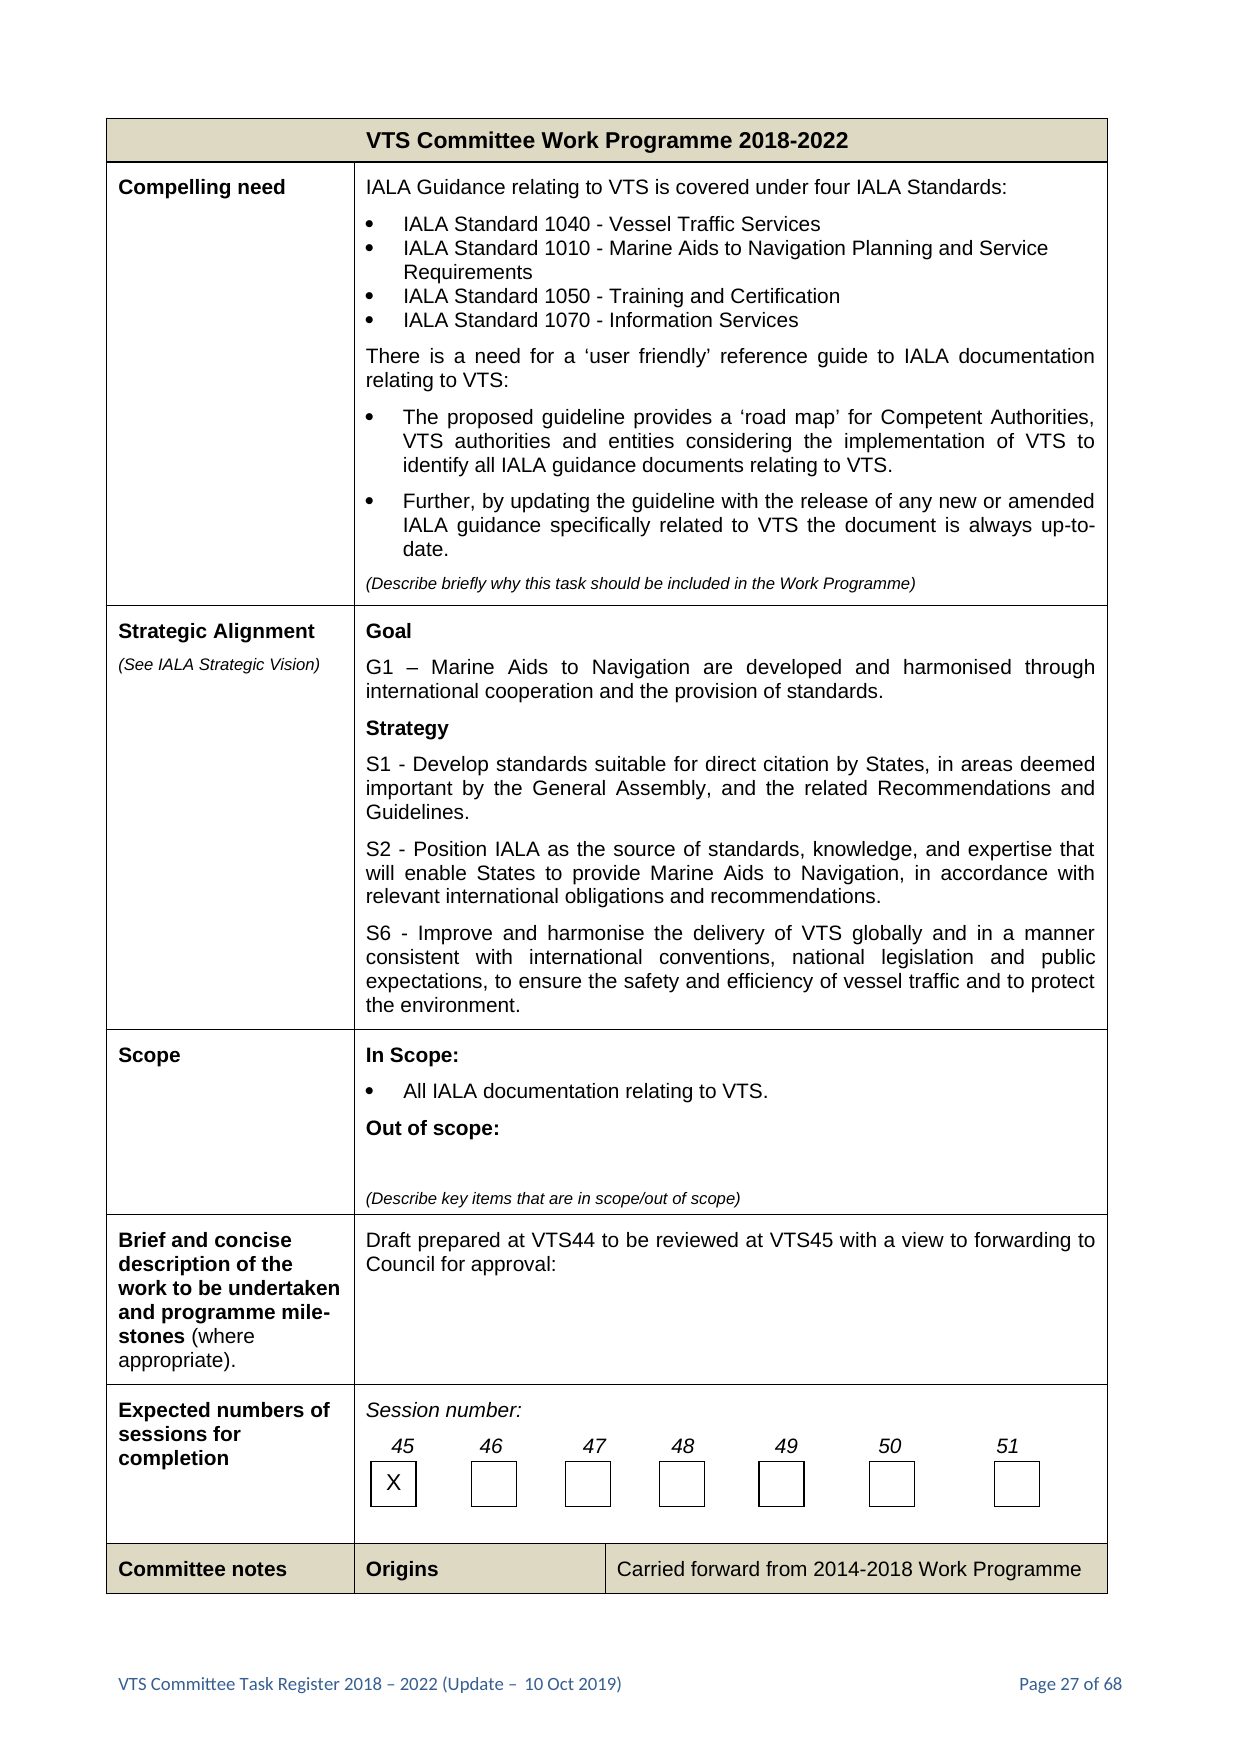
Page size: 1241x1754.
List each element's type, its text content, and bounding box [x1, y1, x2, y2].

table_cell IALA Guidance relating to VTS is covered under four IALA Standards: IALA Standard 1040 - Vessel Traffic Services IALA Standard 1010 - Marine Aids to Navigation Planning and Service Requirements IALA Standard 1050 - Training and Certification IALA Standard 1070 - Information Services There is a need for a ‘user friendly’ reference guide to IALA documentation relating to VTS: The proposed guideline provides a ‘road map’ for Competent Authorities, VTS authorities and entities considering the implementation of VTS to identify all IALA guidance documents relating to VTS. Further, by updating the guideline with the release of any new or amended IALA guidance specifically related to VTS the document is always up-to-date. (Describe briefly why this task should be included in the Work Programme) [355, 163, 1107, 605]
table_cell Compelling need [107, 163, 354, 605]
table_cell Goal G1 – Marine Aids to Navigation are developed and harmonised through international cooperation and the provision of standards. Strategy S1 - Develop standards suitable for direct citation by States, in areas deemed important by the General Assembly, and the related Recommendations and Guidelines. S2 - Position IALA as the source of standards, knowledge, and expertise that will enable States to provide Marine Aids to Navigation, in accordance with relevant international obligations and recommendations. S6 - Improve and harmonise the delivery of VTS globally and in a manner consistent with international conventions, national legislation and public expectations, to ensure the safety and efficiency of vessel traffic and to protect the environment. [355, 606, 1107, 1029]
table_cell Committee notes [107, 1544, 354, 1593]
table_cell Carried forward from 2014-2018 Work Programme [606, 1544, 1107, 1593]
table_header VTS Committee Work Programme 2018-2022 [107, 119, 1107, 161]
table_cell Origins [355, 1544, 605, 1593]
table_cell In Scope: All IALA documentation relating to VTS. Out of scope: (Describe key items that are in scope/out of scope) [355, 1030, 1107, 1214]
table_cell Expected numbers of sessions for completion [107, 1385, 354, 1543]
table_cell Draft prepared at VTS44 to be reviewed at VTS45 with a view to forwarding to Council for approval: [355, 1215, 1107, 1384]
table_cell Session number: 45 46 47 48 49 50 51 [355, 1385, 1107, 1543]
table_cell Scope [107, 1030, 354, 1214]
table_cell Brief and concise description of the work to be undertaken and programme milestones (where appropriate). [107, 1215, 354, 1384]
table_cell Strategic Alignment (See IALA Strategic Vision) [107, 606, 354, 1029]
